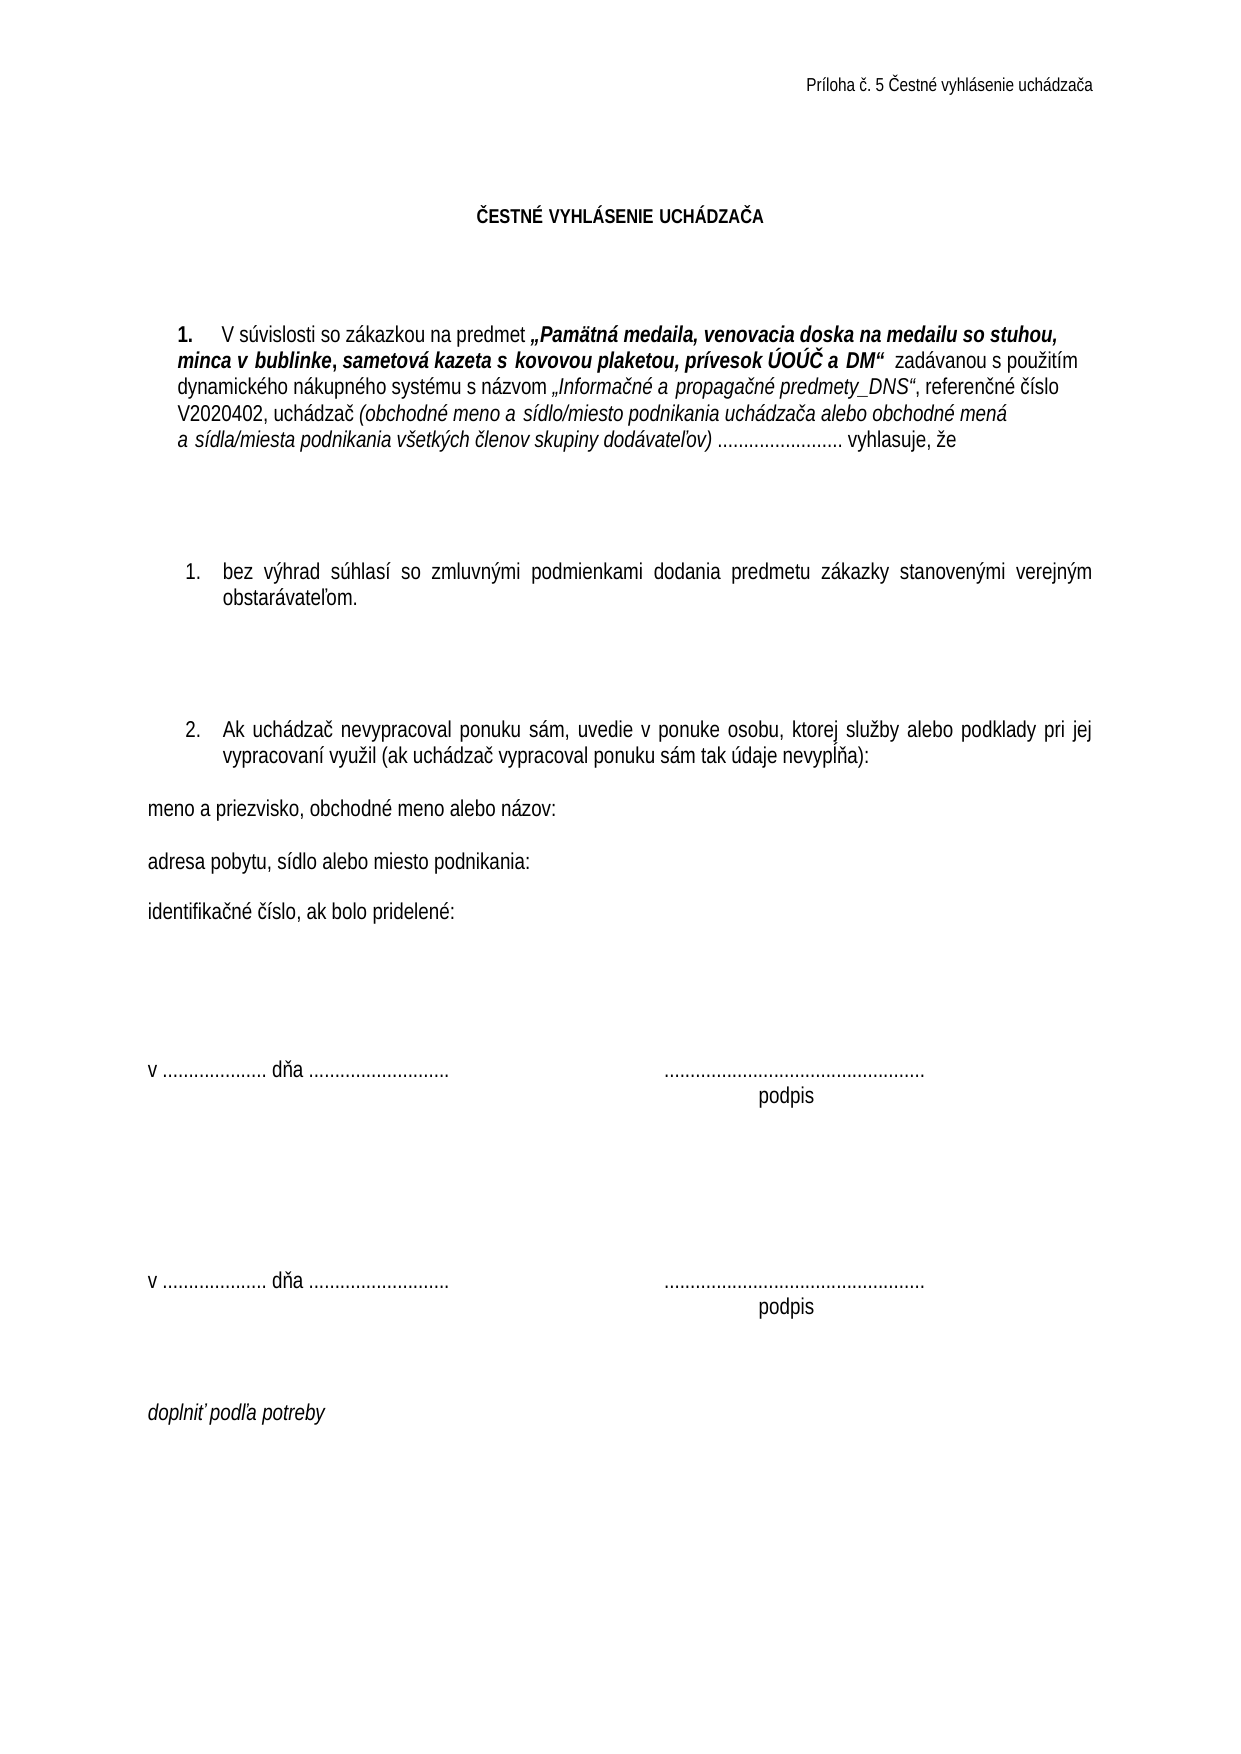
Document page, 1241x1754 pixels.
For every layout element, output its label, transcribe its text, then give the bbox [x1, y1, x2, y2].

text doplniť podľa potreby [148, 1399, 1093, 1425]
text meno a priezvisko, obchodné meno alebo názov: [148, 795, 1093, 821]
text podpis [148, 1293, 1093, 1319]
text v .................... dňa ........................... .................................................. [148, 1056, 1093, 1082]
text identifikačné číslo, ak bolo pridelené: [148, 898, 1093, 924]
list Ak uchádzač nevypracoval ponuku sám, uvedie v ponuke osobu, ktorej služby alebo podklady pri jej vypracovaní využil (ak uchádzač vypracoval ponuku sám tak údaje nevypĺňa): [185, 716, 1093, 768]
text podpis [148, 1082, 1093, 1109]
list V súvislosti so zákazkou na predmet „Pamätná medaila, venovacia doska na medailu so stuhou, minca v bublinke, sametová kazeta s kovovou plaketou, prívesok ÚOÚČ a DM“ zadávanou s použitím dynamického nákupného systému s názvom „Informačné a propagačné predmety_DNS“, referenčné číslo V2020402, uchádzač (obchodné meno a sídlo/miesto podnikania uchádzača alebo obchodné mená a sídla/miesta podnikania všetkých členov skupiny dodávateľov) ........................ vyhlasuje, že [177, 321, 1093, 452]
text adresa pobytu, sídlo alebo miesto podnikania: [148, 848, 1093, 874]
text v .................... dňa ........................... .................................................. [148, 1267, 1093, 1293]
subtitle čestné vyhlásenie uchádzača [148, 200, 1093, 229]
list bez výhrad súhlasí so zmluvnými podmienkami dodania predmetu zákazky stanovenými verejným obstarávateľom. [185, 558, 1093, 610]
